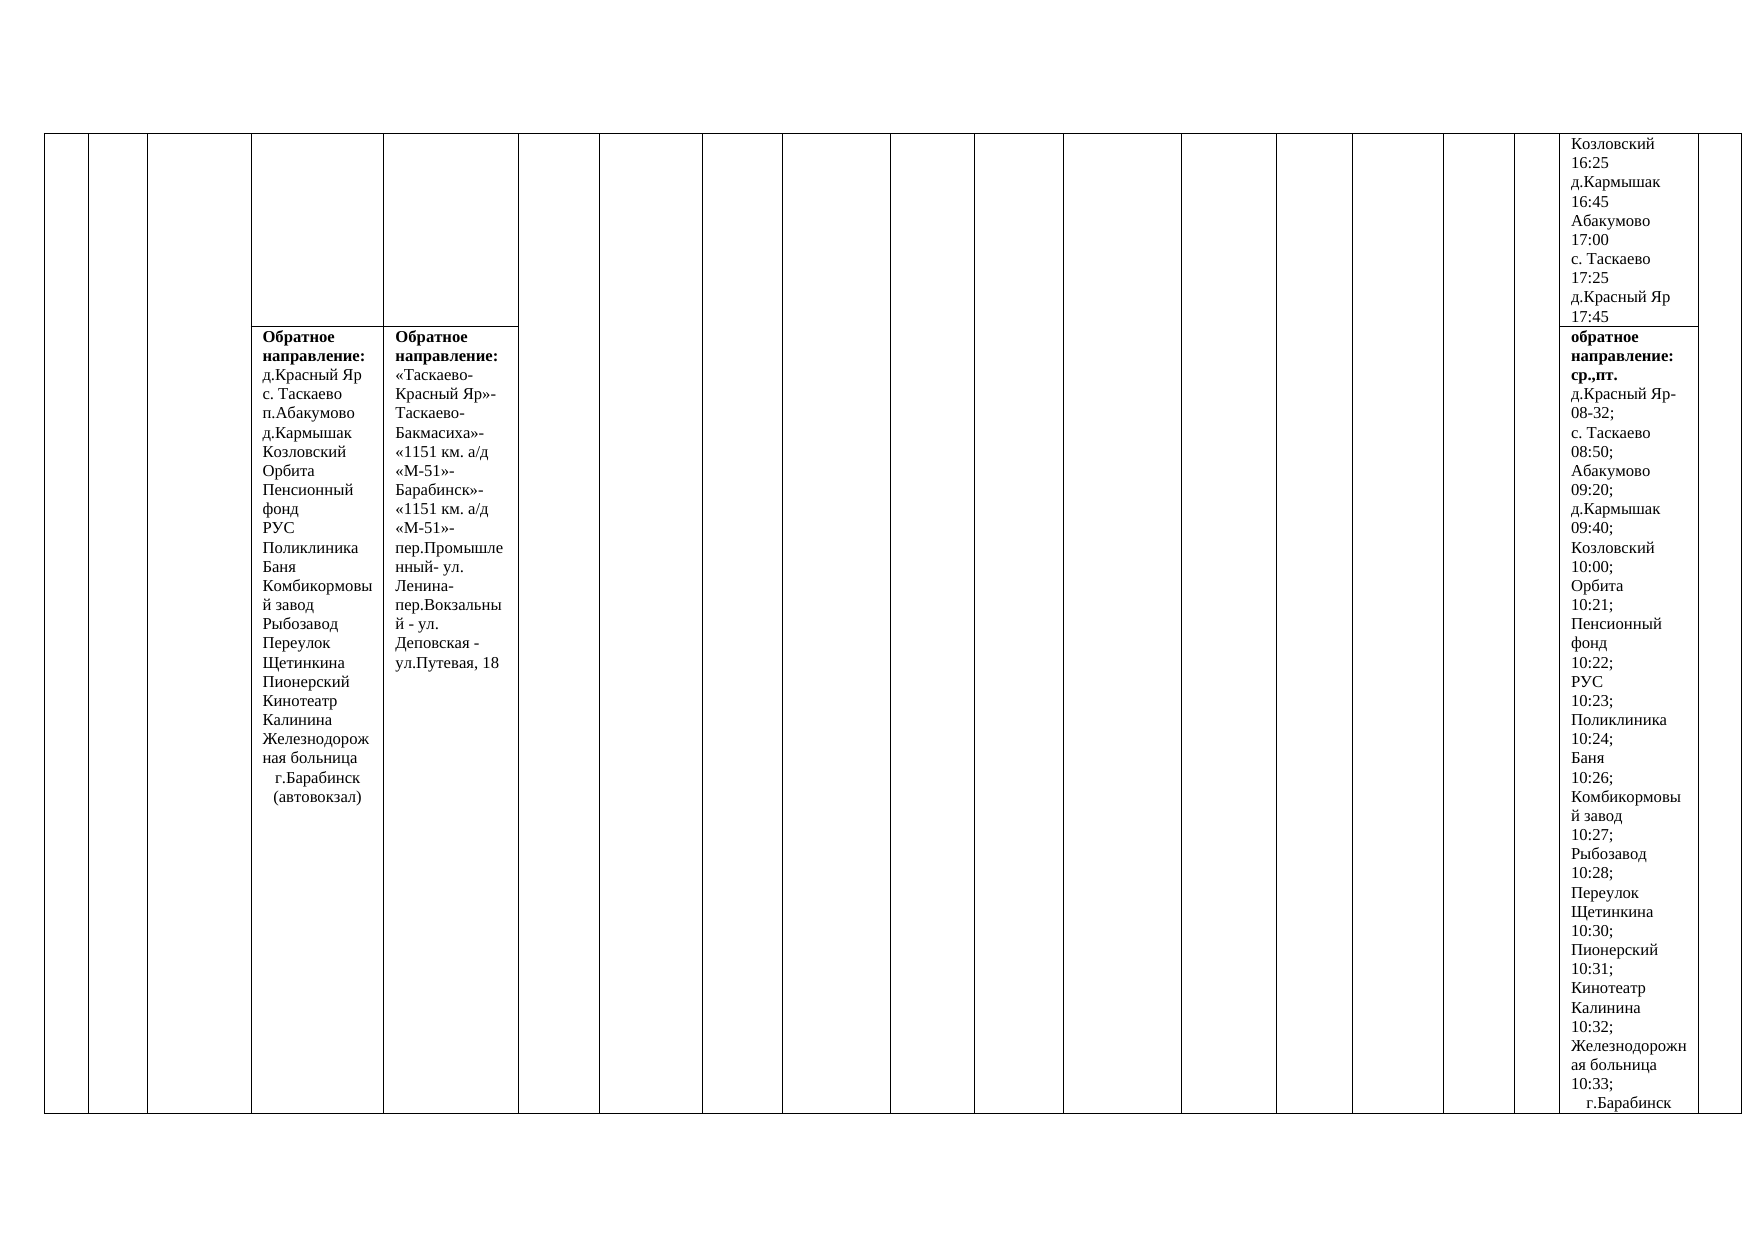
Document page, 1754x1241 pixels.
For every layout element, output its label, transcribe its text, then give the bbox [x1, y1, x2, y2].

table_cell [1560, 134, 1698, 326]
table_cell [252, 327, 383, 1112]
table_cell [384, 327, 518, 1112]
